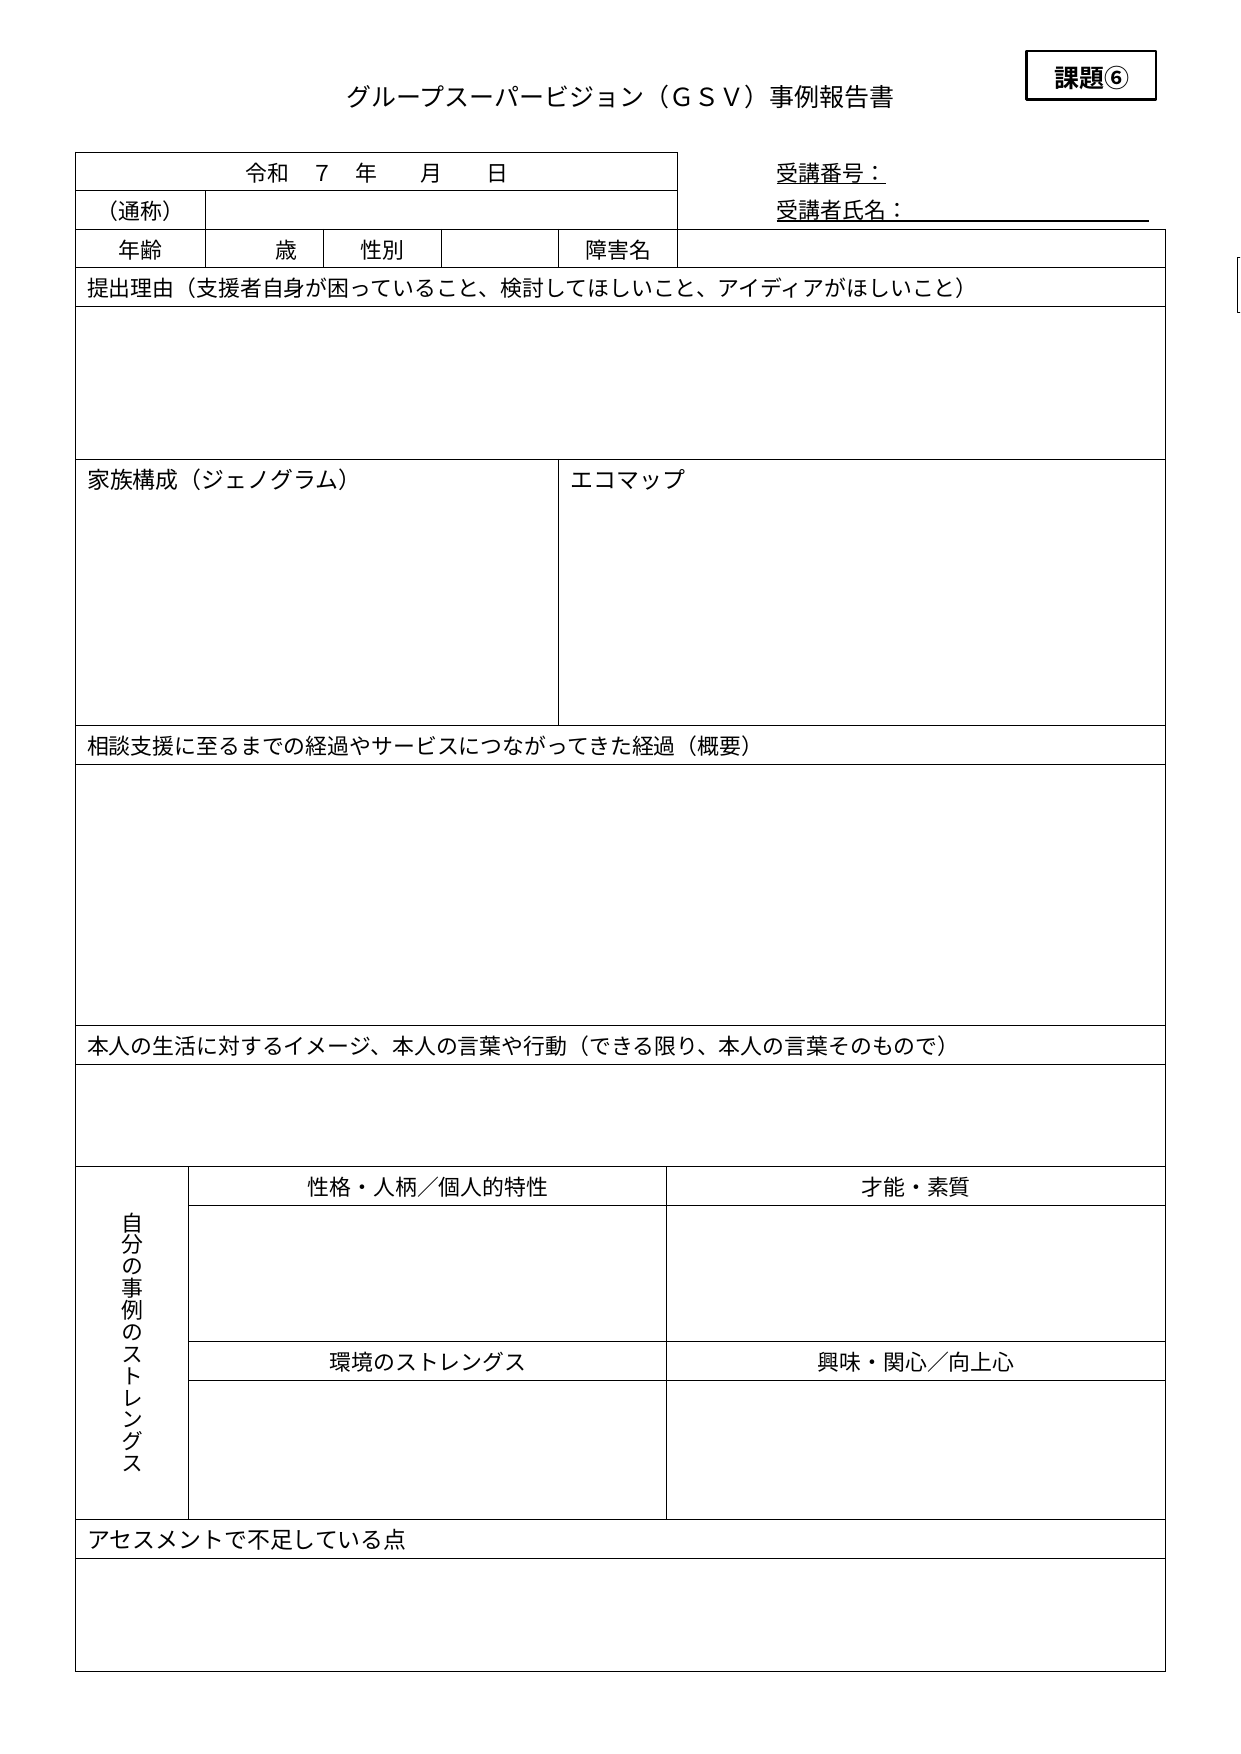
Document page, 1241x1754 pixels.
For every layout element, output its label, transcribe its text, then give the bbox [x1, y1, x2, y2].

table_cell 性別 [324, 230, 441, 267]
table_cell 自分の事例のストレングス [76, 1167, 188, 1519]
table_cell 家族構成（ジェノグラム） [76, 460, 558, 725]
table_cell （通称） [76, 191, 205, 229]
table_cell [442, 230, 558, 267]
table_cell [76, 765, 1165, 1025]
table_cell 才能・素質 [667, 1167, 1165, 1204]
table_cell [206, 191, 677, 229]
table_cell 障害名 [559, 230, 677, 267]
text グループスーパービジョン（ＧＳＶ）事例報告書 [75, 77, 1165, 114]
table_header 受講番号： 受講者氏名： [678, 152, 1165, 229]
table_cell 歳 [206, 230, 323, 267]
table_header 令和 ７ 年 月 日 [76, 153, 677, 190]
table_cell [76, 1065, 1165, 1166]
table_cell [76, 1559, 1165, 1671]
table_cell [189, 1381, 666, 1519]
table_cell エコマップ [559, 460, 1165, 725]
table_cell 提出理由（支援者自身が困っていること、検討してほしいこと、アイディアがほしいこと） [76, 268, 1165, 306]
table_cell [667, 1381, 1165, 1519]
table_cell アセスメントで不足している点 [76, 1520, 1165, 1557]
table_cell 興味・関心／向上心 [667, 1342, 1165, 1380]
table_cell [667, 1206, 1165, 1341]
table_cell 環境のストレングス [189, 1342, 666, 1380]
table_cell [678, 230, 1165, 267]
table_cell [76, 307, 1165, 459]
table_cell 性格・人柄／個人的特性 [189, 1167, 666, 1204]
table_cell 年齢 [76, 230, 205, 267]
table_cell 相談支援に至るまでの経過やサービスにつながってきた経過（概要） [76, 726, 1165, 764]
table_cell 本人の生活に対するイメージ、本人の言葉や行動（できる限り、本人の言葉そのもので） [76, 1026, 1165, 1064]
table_cell [189, 1206, 666, 1341]
